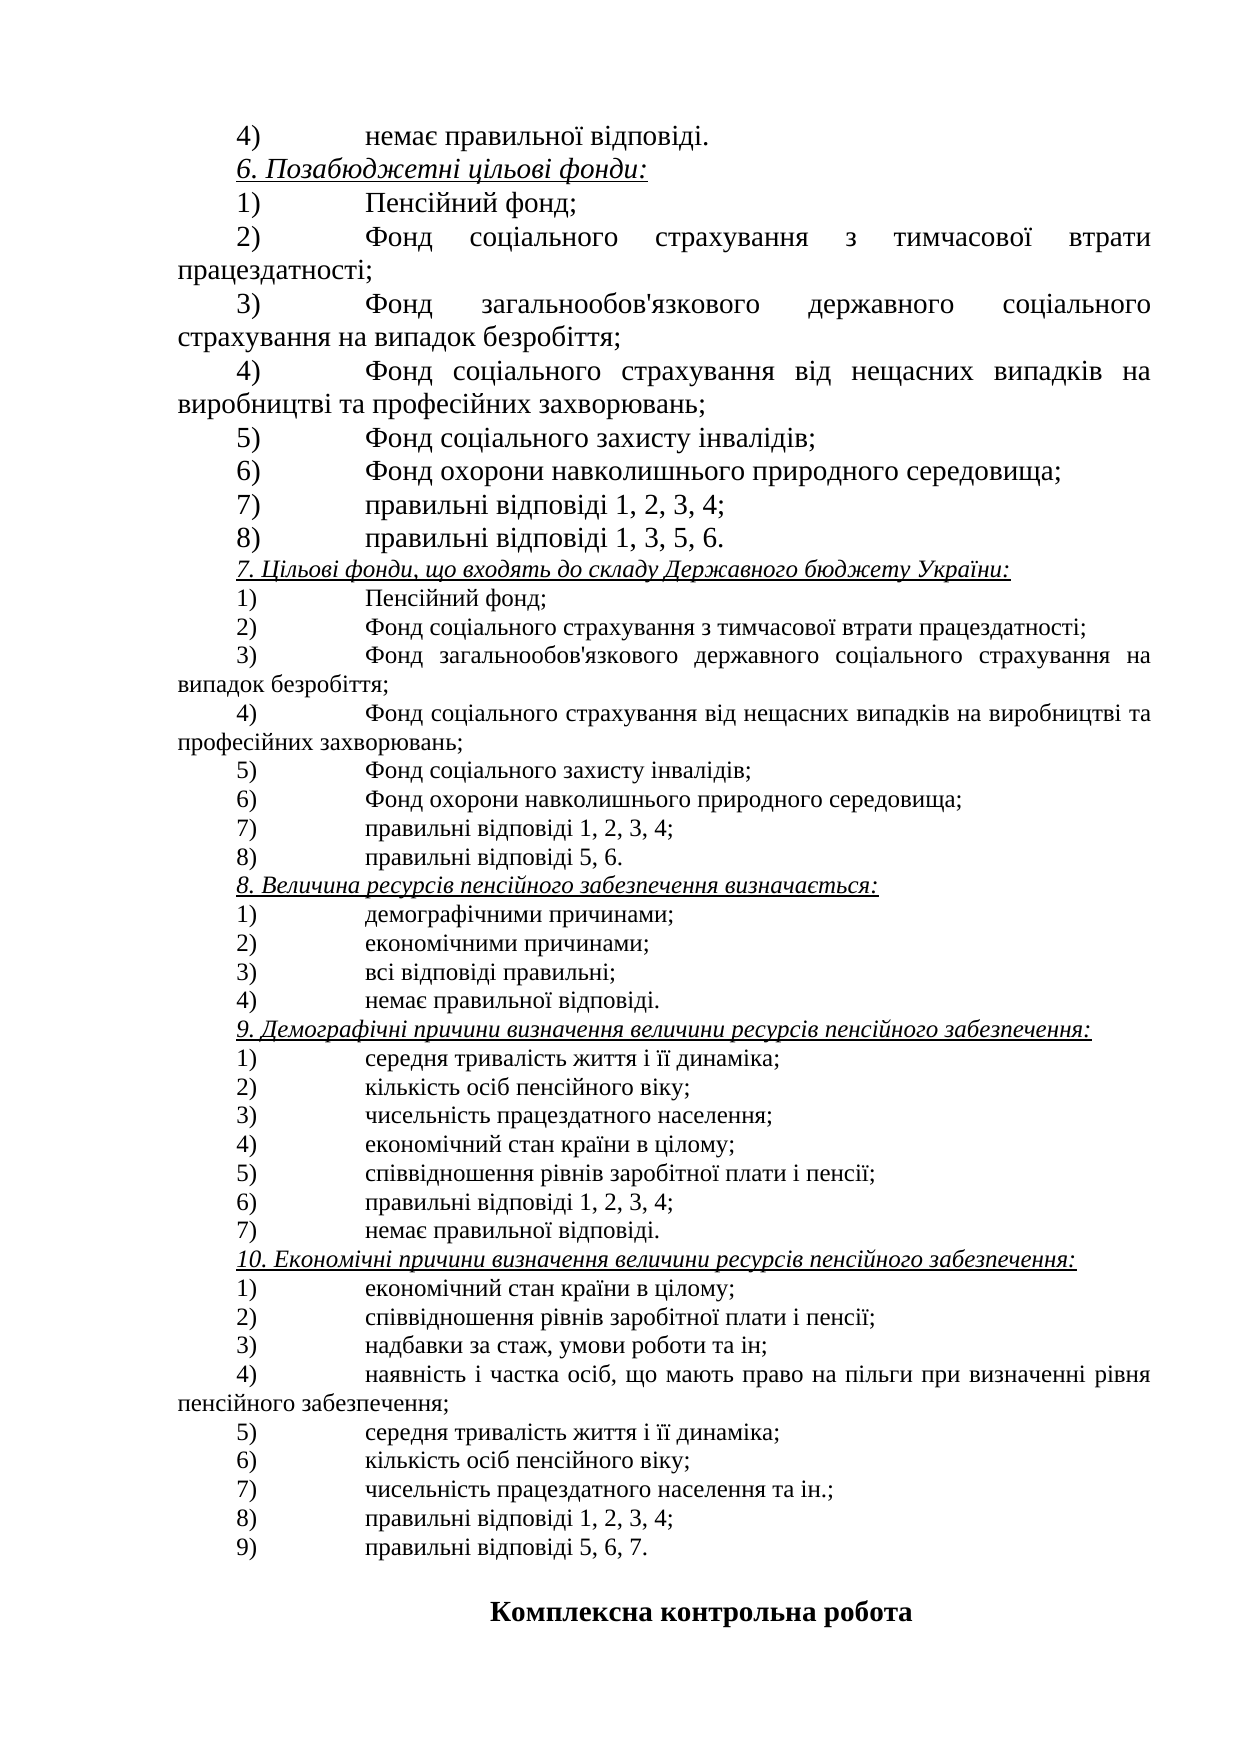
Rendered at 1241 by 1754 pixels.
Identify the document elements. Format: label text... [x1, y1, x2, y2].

list середня тривалість життя і її динаміка; [177, 1417, 1152, 1445]
list співвідношення рівнів заробітної плати і пенсії; [177, 1158, 1152, 1187]
list Фонд соціального страхування з тимчасової втрати працездатності; [177, 219, 1152, 286]
list Фонд охорони навколишнього природного середовища; [177, 453, 1152, 487]
list правильні відповіді 1, 2, 3, 4; [177, 813, 1152, 842]
list кількість осіб пенсійного віку; [177, 1072, 1152, 1100]
text 7. Цільові фонди, що входять до складу Державного бюджету України: [177, 554, 1152, 583]
list середня тривалість життя і її динаміка; [177, 1043, 1152, 1072]
list наявність і частка осіб, що мають право на пільги при визначенні рівня пенсійного забезпечення; [177, 1359, 1152, 1417]
list немає правильної відповіді. [177, 118, 1152, 152]
list економічними причинами; [177, 928, 1152, 957]
list Фонд загальнообов'язкового державного соціального страхування на випадок безробіття; [177, 286, 1152, 353]
list правильні відповіді 5, 6. [177, 842, 1152, 870]
list Фонд соціального страхування від нещасних випадків на виробництві та професійних захворювань; [177, 353, 1152, 420]
text 9. Демографічні причини визначення величини ресурсів пенсійного забезпечення: [177, 1014, 1152, 1043]
list всі відповіді правильні; [177, 957, 1152, 985]
list Пенсійний фонд; [177, 583, 1152, 612]
list Фонд соціального страхування від нещасних випадків на виробництві та професійних захворювань; [177, 698, 1152, 755]
list Фонд загальнообов'язкового державного соціального страхування на випадок безробіття; [177, 640, 1152, 698]
list правильні відповіді 1, 2, 3, 4; [177, 1187, 1152, 1215]
list чисельність працездатного населення та ін.; [177, 1474, 1152, 1503]
list Пенсійний фонд; [177, 185, 1152, 219]
list кількість осіб пенсійного віку; [177, 1445, 1152, 1474]
text Комплексна контрольна робота [177, 1594, 1152, 1627]
list немає правильної відповіді. [177, 985, 1152, 1014]
list Фонд соціального захисту інвалідів; [177, 755, 1152, 784]
list співвідношення рівнів заробітної плати і пенсії; [177, 1302, 1152, 1330]
text 8. Величина ресурсів пенсійного забезпечення визначається: [177, 870, 1152, 899]
list Фонд соціального страхування з тимчасової втрати працездатності; [177, 612, 1152, 640]
list немає правильної відповіді. [177, 1215, 1152, 1244]
list правильні відповіді 1, 2, 3, 4; [177, 487, 1152, 521]
list чисельність працездатного населення; [177, 1100, 1152, 1129]
text 6. Позабюджетні цільові фонди: [177, 152, 1152, 185]
list економічний стан країни в цілому; [177, 1129, 1152, 1158]
list правильні відповіді 1, 3, 5, 6. [177, 521, 1152, 554]
list надбавки за стаж, умови роботи та ін; [177, 1330, 1152, 1359]
list правильні відповіді 1, 2, 3, 4; [177, 1503, 1152, 1532]
list економічний стан країни в цілому; [177, 1273, 1152, 1302]
list правильні відповіді 5, 6, 7. [177, 1532, 1152, 1560]
list Фонд соціального захисту інвалідів; [177, 420, 1152, 453]
list демографічними причинами; [177, 899, 1152, 928]
list Фонд охорони навколишнього природного середовища; [177, 784, 1152, 813]
text 10. Економічні причини визначення величини ресурсів пенсійного забезпечення: [177, 1244, 1152, 1273]
